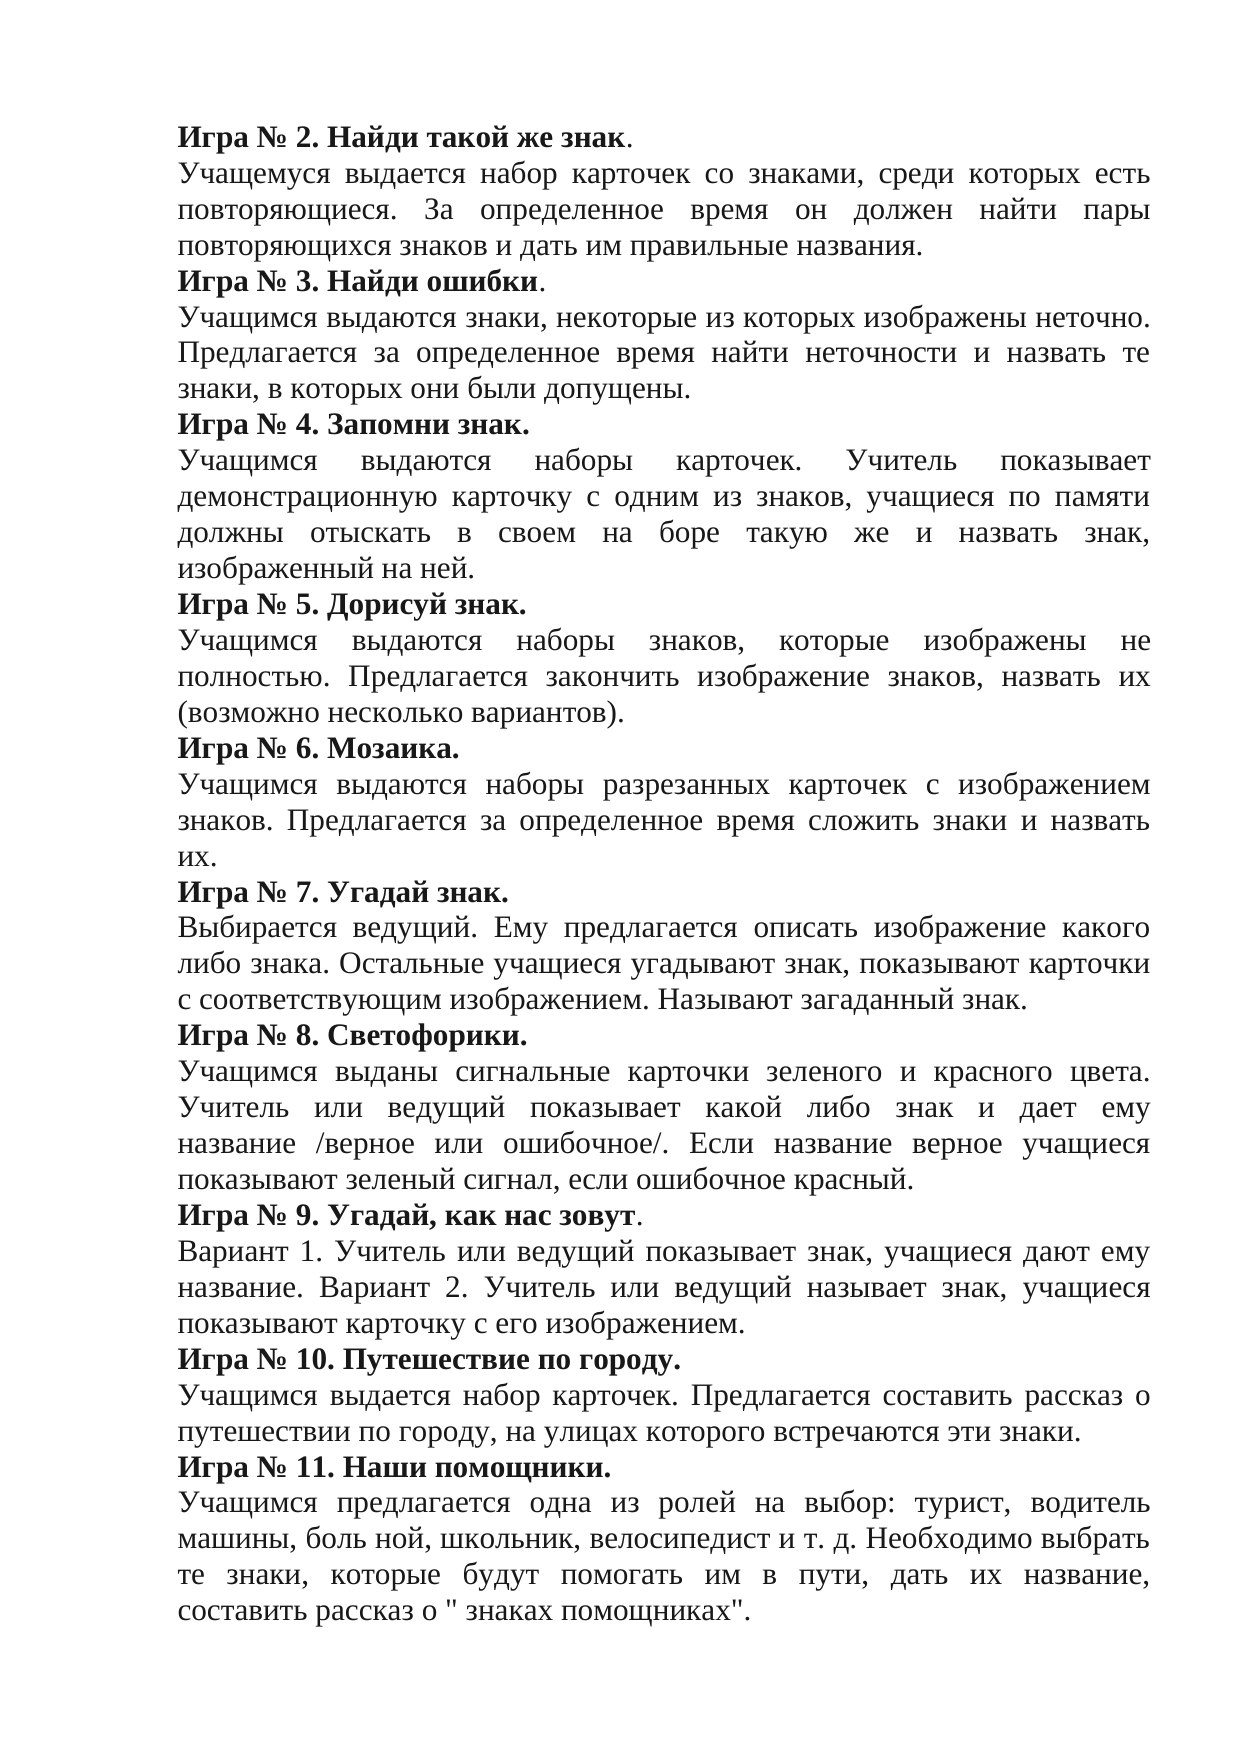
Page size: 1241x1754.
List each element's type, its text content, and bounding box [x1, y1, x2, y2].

text Учащимся выдаются знаки, некоторые из которых изображены неточно. Предлагается за определенное время найти неточности и назвать те знаки, в которых они были допущены. [177, 298, 1152, 406]
text Учащимся предлагается одна из ролей на выбор: турист, водитель машины, боль ной, школьник, велосипедист и т. д. Необходимо выбрать те знаки, которые будут помогать им в пути, дать их название, составить рассказ о " знаках помощниках". [177, 1484, 1152, 1627]
text Игра № 11. Наши помощники. [177, 1448, 1152, 1484]
text Игра № 6. Мозаика. [177, 729, 1152, 765]
text Учащимся выдаются наборы карточек. Учитель показывает демонстрационную карточку с одним из знаков, учащиеся по памяти должны отыскать в своем на боре такую же и назвать знак, изображенный на ней. [177, 442, 1152, 585]
text Игра № 10. Путешествие по городу. [177, 1340, 1152, 1376]
text Вариант 1. Учитель или ведущий показывает знак, учащиеся дают ему название. Вариант 2. Учитель или ведущий называет знак, учащиеся показывают карточку с его изображением. [177, 1232, 1152, 1340]
text Игра № 3. Найди ошибки. [177, 262, 1152, 298]
text Учащимся выдаются наборы разрезанных карточек с изображением знаков. Предлагается за определенное время сложить знаки и назвать их. [177, 765, 1152, 873]
text Учащимся выданы сигнальные карточки зеленого и красного цвета. Учитель или ведущий показывает какой либо знак и дает ему название /верное или ошибочное/. Если название верное учащиеся показывают зеленый сигнал, если ошибочное красный. [177, 1052, 1152, 1196]
text Игра № 8. Светофорики. [177, 1017, 1152, 1052]
text Учащимся выдаются наборы знаков, которые изображены не полностью. Предлагается закончить изображение знаков, назвать их (возможно несколько вариантов). [177, 621, 1152, 729]
text Игра № 4. Запомни знак. [177, 406, 1152, 442]
text Учащемуся выдается набор карточек со знаками, среди которых есть повторяющиеся. За определенное время он должен найти пары повторяющихся знаков и дать им правильные названия. [177, 154, 1152, 262]
text Выбирается ведущий. Ему предлагается описать изображение какого либо знака. Остальные учащиеся угадывают знак, показывают карточки с соответствующим изображением. Называют загаданный знак. [177, 909, 1152, 1017]
text Игра № 7. Угадай знак. [177, 873, 1152, 909]
text Учащимся выдается набор карточек. Предлагается составить рассказ о путешествии по городу, на улицах которого встречаются эти знаки. [177, 1376, 1152, 1448]
text Игра № 5. Дорисуй знак. [177, 585, 1152, 621]
text Игра № 9. Угадай, как нас зовут. [177, 1196, 1152, 1232]
text Игра № 2. Найди такой же знак. [177, 118, 1152, 154]
